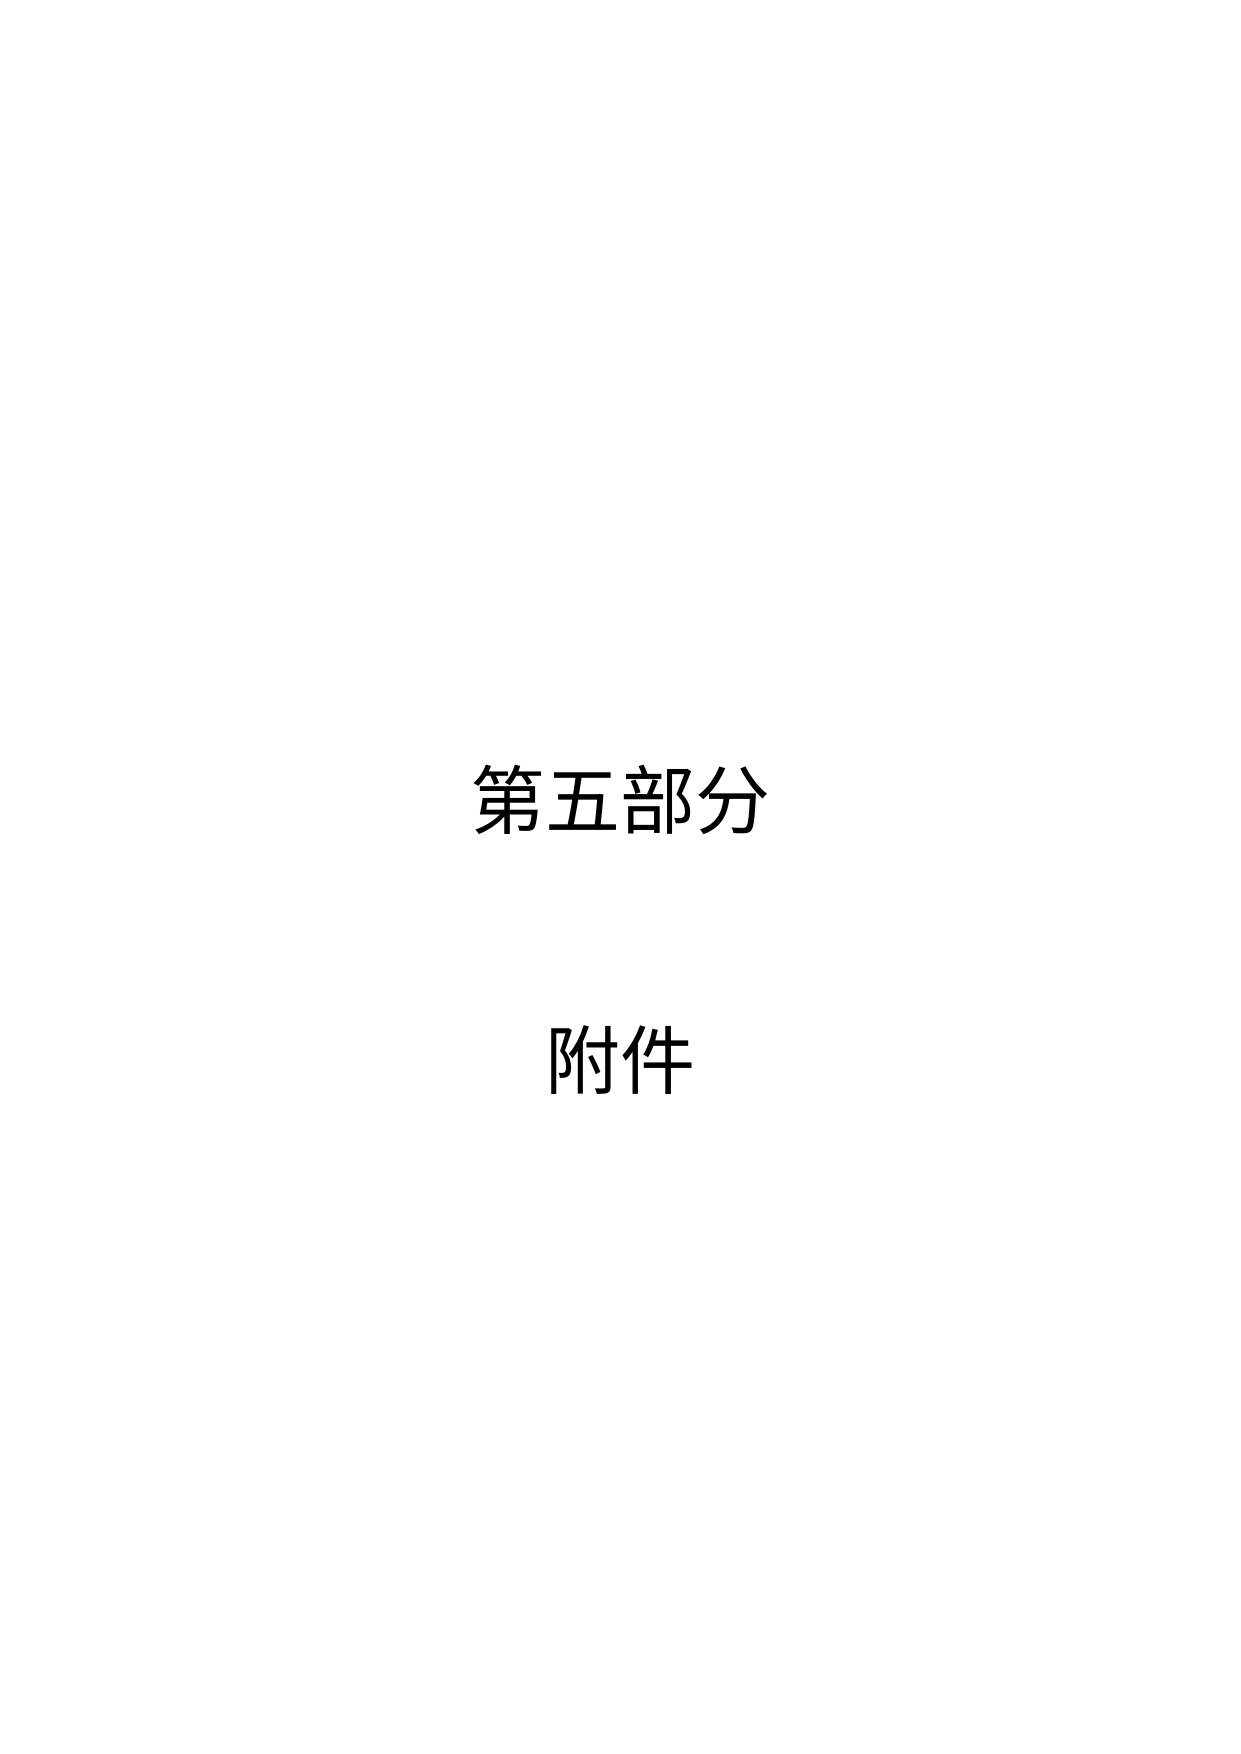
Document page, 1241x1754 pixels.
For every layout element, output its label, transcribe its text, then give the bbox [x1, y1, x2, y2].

text 附件 [75, 991, 1165, 1121]
text 第五部分 [75, 731, 1165, 861]
